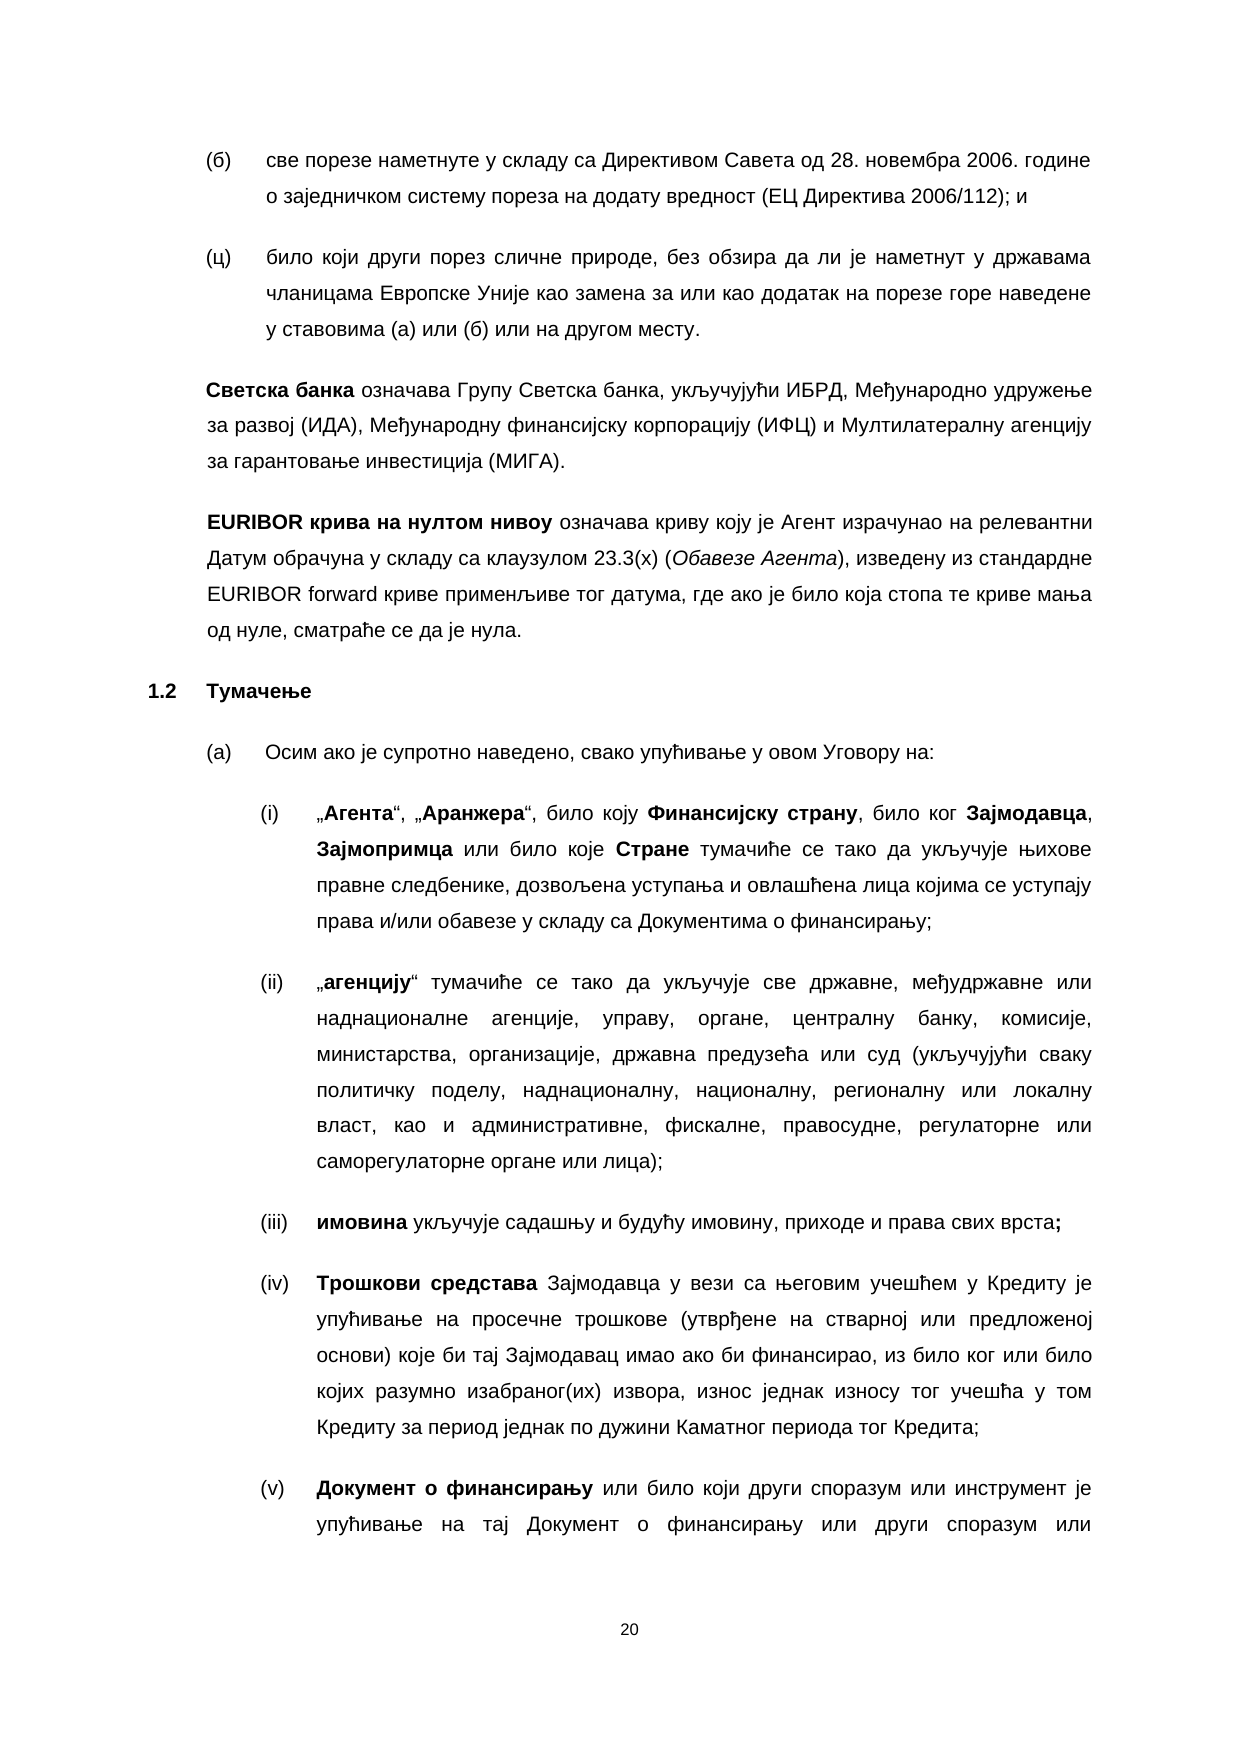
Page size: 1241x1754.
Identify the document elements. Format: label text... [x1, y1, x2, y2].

list (iii) имовина укључује садашњу и будућу имовину, приходе и права свих врста; [260, 1210, 1092, 1234]
list (i) „Агента“, „Аранжера“, било коју Финансијску страну, било ког Зајмодавца, Зајмопримца или било које Стране тумачиће се тако да укључује њихове правне следбенике, дозвољена уступања и овлашћена лица којима се уступају права и/или обавезе у складу са Документима о финансирању; [260, 801, 1092, 933]
list (ii) „aгенцију“ тумачиће се тако да укључује све државне, међудржавне или наднационалне агенције, управу, органе, централну банку, комисије, министарства, организације, државна предузећа или суд (укључујући сваку политичку поделу, наднационалну, националну, регионалну или локалну власт, као и административне, фискалне, правосудне, регулаторне или саморегулаторне органе или лица); [260, 969, 1092, 1173]
list (ц) било који други порез сличне природе, без обзира да ли је наметнут у државама чланицама Европске Уније као замена за или као додатак на порезе горе наведене у ставовима (а) или (б) или на другом месту. [206, 244, 1092, 340]
list Светска банка означава Групу Светска банка, укључујући ИБРД, Међународно удружење за развој (ИДА), Међународну финансијску корпорацију (ИФЦ) и Мултилатералну агенцију за гарантовање инвестиција (МИГА). [206, 377, 1092, 473]
text EURIBOR крива на нултом нивоу означава криву коју је Агент израчунао на релевантни Датум обрачуна у складу са клаузулом 23.3(х) (Обавезе Агента), изведену из стандардне EURIBOR forward криве применљиве тог датума, где ако је било која стопа те криве мања од нуле, сматраће се да је нула. [207, 510, 1092, 642]
list 1.2 Тумачење [148, 679, 1092, 703]
list (а) Осим ако је супротно наведено, свако упућивање у овом Уговору на: [148, 740, 1092, 764]
list (б) све порезе наметнуте у складу са Директивом Савета од 28. новембра 2006. године о заједничком систему пореза на додату вредност (ЕЦ Директива 2006/112); и [206, 148, 1092, 208]
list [260, 1476, 1092, 1536]
list (iv) Трошкови средстава Зајмодавца у вези са његовим учешћем у Кредиту је упућивање на просечне трошкове (утврђене на стварној или предложеној основи) које би тај Зајмодавац имао ако би финансирао, из било ког или било којих разумно изабраног(их) извора, износ једнак износу тог учешћа у том Кредиту за период једнак по дужини Каматног периода тог Кредита; [260, 1271, 1092, 1439]
